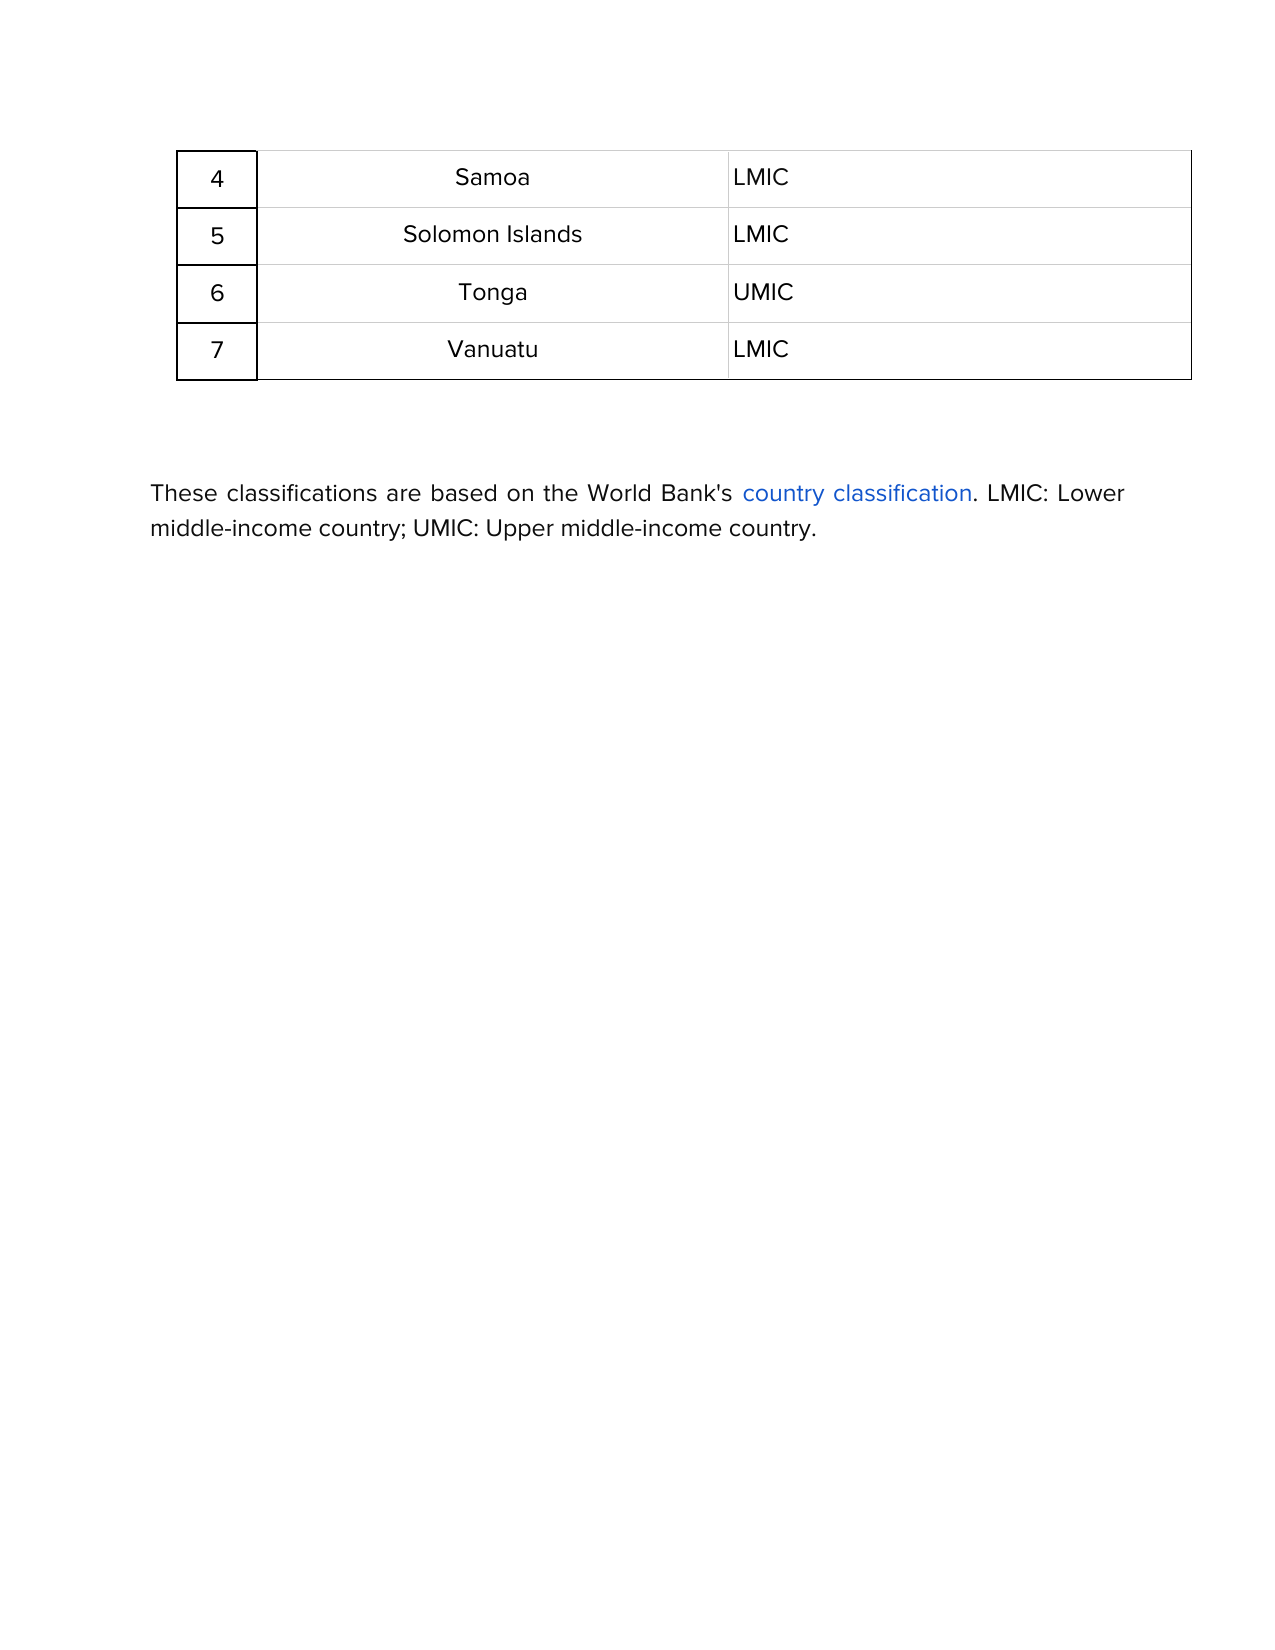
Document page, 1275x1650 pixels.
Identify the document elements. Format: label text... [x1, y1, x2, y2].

table_cell Samoa [258, 151, 729, 207]
table_cell Tonga [258, 265, 728, 322]
text These classifications are based on the World Bank's country classification. LMIC: Lower middle-income country; UMIC: Upper middle-income country. [150, 478, 1125, 543]
table_cell LMIC [729, 151, 1191, 207]
table_cell LMIC [729, 208, 1191, 264]
table_cell LMIC [729, 323, 1191, 379]
table_cell UMIC [729, 265, 1191, 322]
table_cell 7 [178, 324, 256, 379]
table_cell 4 [178, 152, 256, 207]
table_cell Vanuatu [258, 323, 729, 379]
table_cell 5 [178, 209, 256, 264]
table_cell Solomon Islands [258, 208, 728, 264]
table_cell 6 [178, 266, 256, 322]
